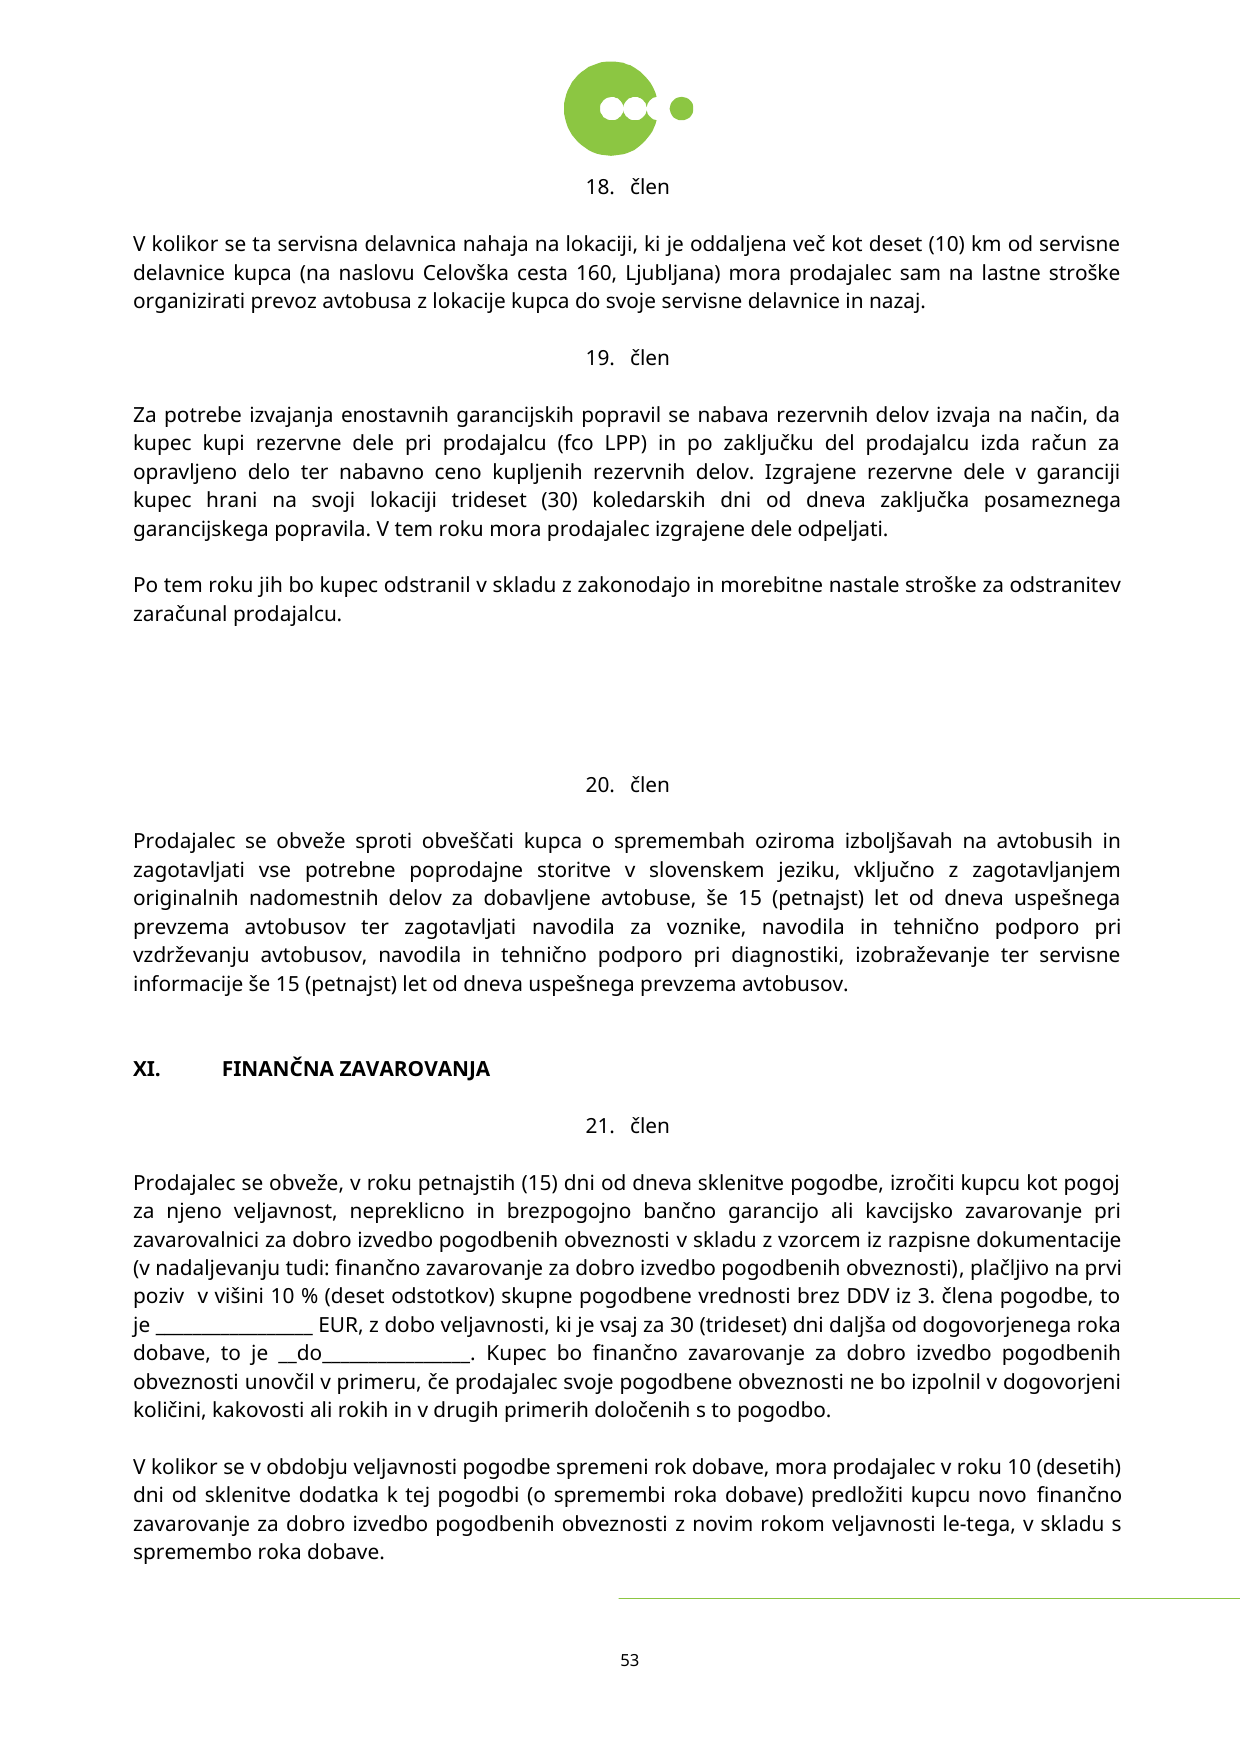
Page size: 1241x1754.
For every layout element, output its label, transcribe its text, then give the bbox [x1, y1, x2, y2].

text V kolikor se ta servisna delavnica nahaja na lokaciji, ki je oddaljena več kot deset (10) km od servisne delavnice kupca (na naslovu Celovška cesta 160, Ljubljana) mora prodajalec sam na lastne stroške organizirati prevoz avtobusa z lokacije kupca do svoje servisne delavnice in nazaj. [133, 229, 1122, 315]
text Po tem roku jih bo kupec odstranil v skladu z zakonodajo in morebitne nastale stroške za odstranitev zaračunal prodajalcu. [133, 571, 1122, 627]
list člen [133, 1111, 1122, 1139]
list člen [133, 343, 1122, 372]
list člen [133, 172, 1122, 201]
list FINANČNA ZAVAROVANJA [133, 1054, 1122, 1082]
text V kolikor se v obdobju veljavnosti pogodbe spremeni rok dobave, mora prodajalec v roku 10 (desetih) dni od sklenitve dodatka k tej pogodbi (o spremembi roka dobave) predložiti kupcu novo finančno zavarovanje za dobro izvedbo pogodbenih obveznosti z novim rokom veljavnosti le-tega, v skladu s spremembo roka dobave. [133, 1452, 1122, 1566]
text Za potrebe izvajanja enostavnih garancijskih popravil se nabava rezervnih delov izvaja na način, da kupec kupi rezervne dele pri prodajalcu (fco LPP) in po zaključku del prodajalcu izda račun za opravljeno delo ter nabavno ceno kupljenih rezervnih delov. Izgrajene rezervne dele v garanciji kupec hrani na svoji lokaciji trideset (30) koledarskih dni od dneva zaključka posameznega garancijskega popravila. V tem roku mora prodajalec izgrajene dele odpeljati. [133, 400, 1122, 542]
text Prodajalec se obveže sproti obveščati kupca o spremembah oziroma izboljšavah na avtobusih in zagotavljati vse potrebne poprodajne storitve v slovenskem jeziku, vključno z zagotavljanjem originalnih nadomestnih delov za dobavljene avtobuse, še 15 (petnajst) let od dneva uspešnega prevzema avtobusov ter zagotavljati navodila za voznike, navodila in tehnično podporo pri vzdrževanju avtobusov, navodila in tehnično podporo pri diagnostiki, izobraževanje ter servisne informacije še 15 (petnajst) let od dneva uspešnega prevzema avtobusov. [133, 827, 1122, 997]
list člen [133, 770, 1122, 798]
text Prodajalec se obveže, v roku petnajstih (15) dni od dneva sklenitve pogodbe, izročiti kupcu kot pogoj za njeno veljavnost, nepreklicno in brezpogojno bančno garancijo ali kavcijsko zavarovanje pri zavarovalnici za dobro izvedbo pogodbenih obveznosti v skladu z vzorcem iz razpisne dokumentacije (v nadaljevanju tudi: finančno zavarovanje za dobro izvedbo pogodbenih obveznosti), plačljivo na prvi poziv v višini 10 % (deset odstotkov) skupne pogodbene vrednosti brez DDV iz 3. člena pogodbe, to je _________________ EUR, z dobo veljavnosti, ki je vsaj za 30 (trideset) dni daljša od dogovorjenega roka dobave, to je __do________________. Kupec bo finančno zavarovanje za dobro izvedbo pogodbenih obveznosti unovčil v primeru, če prodajalec svoje pogodbene obveznosti ne bo izpolnil v dogovorjeni količini, kakovosti ali rokih in v drugih primerih določenih s to pogodbo. [133, 1168, 1122, 1424]
